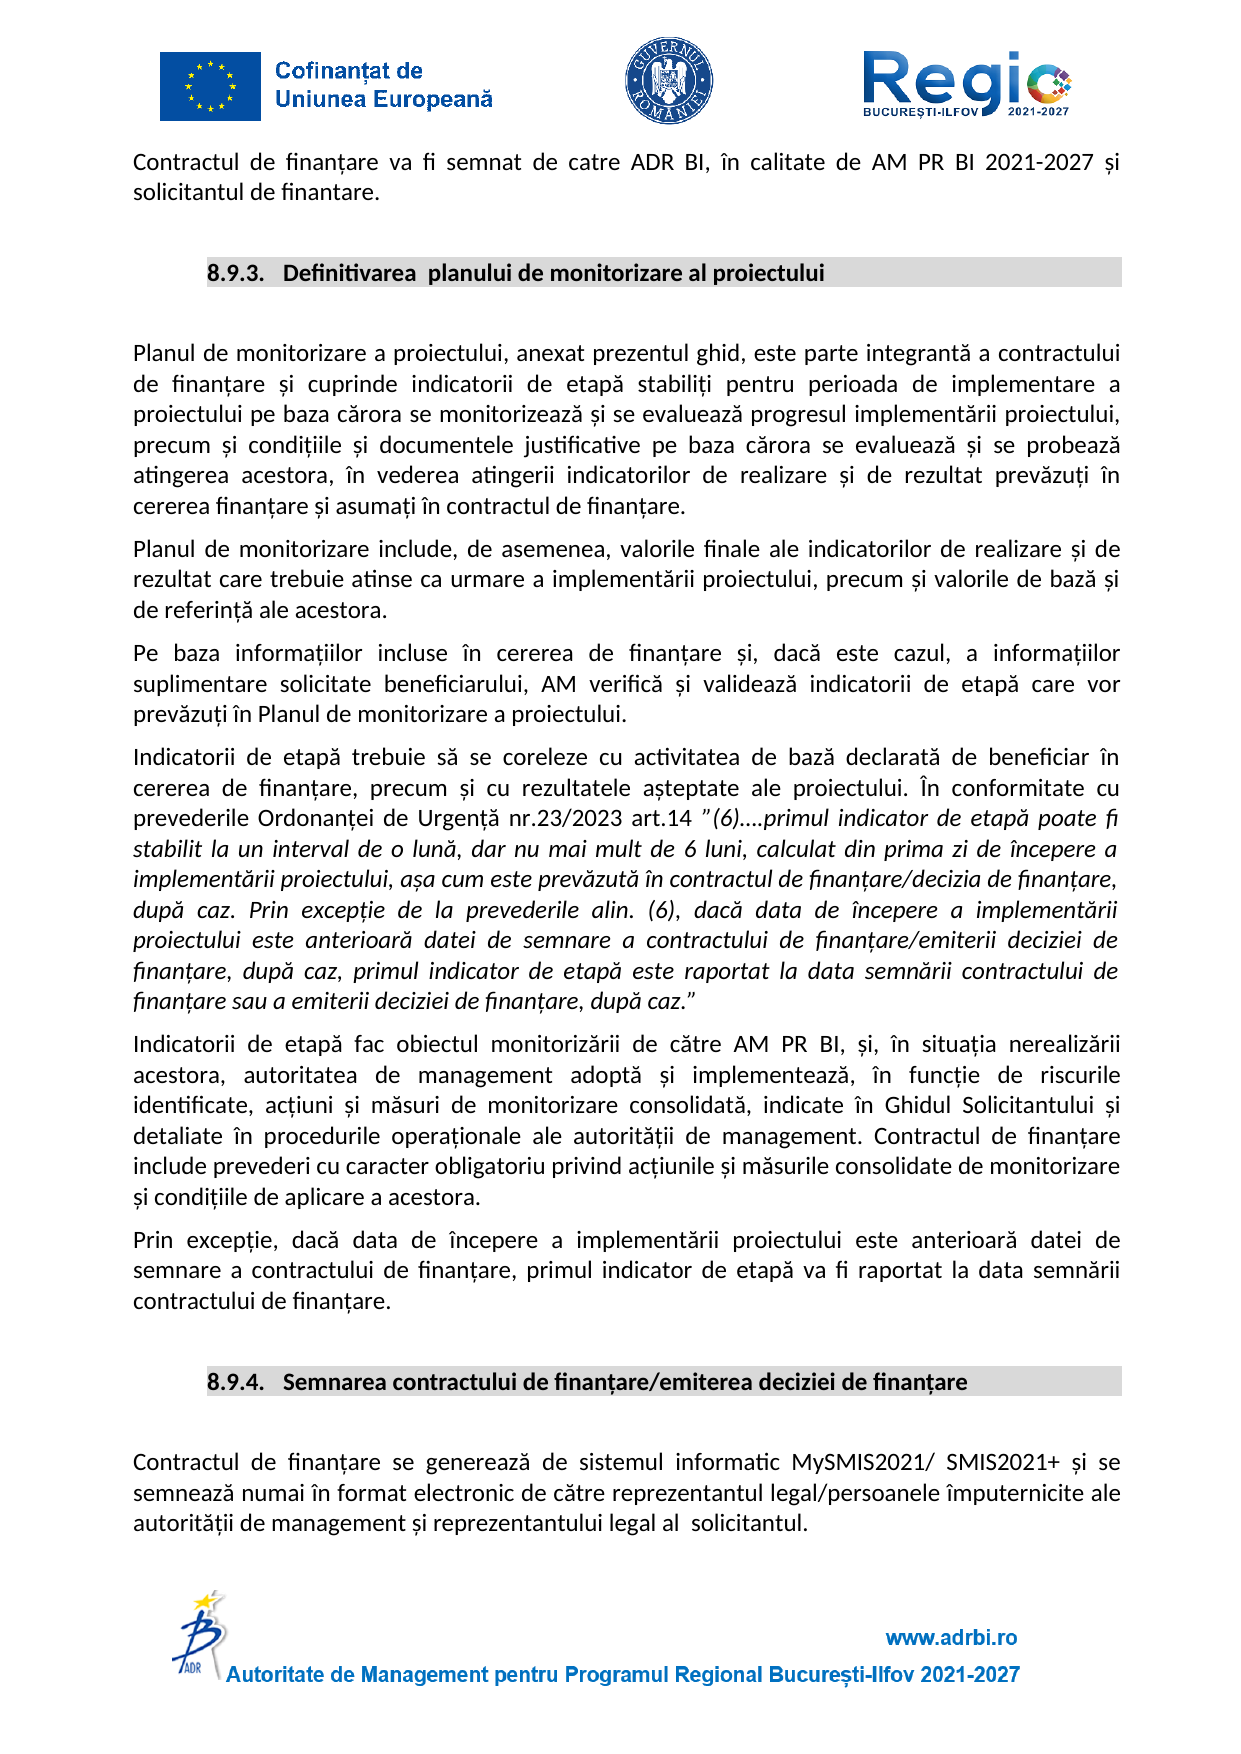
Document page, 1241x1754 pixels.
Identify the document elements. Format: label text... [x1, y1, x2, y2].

subtitle 8.9.3. Definitivarea planului de monitorizare al proiectului [207, 257, 1122, 287]
picture [155, 35, 1101, 125]
text Indicatorii de etapă trebuie să se coreleze cu activitatea de bază declarată de beneficiar în cererea de finanțare, precum și cu rezultatele așteptate ale proiectului. În conformitate cu prevederile Ordonanței de Urgență nr.23/2023 art.14 ”(6)….primul indicator de etapă poate fi stabilit la un interval de o lună, dar nu mai mult de 6 luni, calculat din prima zi de începere a implementării proiectului, așa cum este prevăzută în contractul de finanțare/decizia de finanțare, după caz. Prin excepție de la prevederile alin. (6), dacă data de începere a implementării proiectului este anterioară datei de semnare a contractului de finanțare/emiterii deciziei de finanțare, după caz, primul indicator de etapă este raportat la data semnării contractului de finanțare sau a emiterii deciziei de finanțare, după caz.” [133, 741, 1122, 1016]
text Planul de monitorizare a proiectului, anexat prezentul ghid, este parte integrantă a contractului de finanțare și cuprinde indicatorii de etapă stabiliți pentru perioada de implementare a proiectului pe baza cărora se monitorizează și se evaluează progresul implementării proiectului, precum și condițiile și documentele justificative pe baza cărora se evaluează și se probează atingerea acestora, în vederea atingerii indicatorilor de realizare și de rezultat prevăzuți în cererea finanțare și asumați în contractul de finanțare. [133, 337, 1122, 521]
text Contractul de finanțare va fi semnat de catre ADR BI, în calitate de AM PR BI 2021-2027 și solicitantul de finantare. [133, 146, 1122, 207]
picture [132, 1587, 1060, 1699]
text Indicatorii de etapă fac obiectul monitorizării de către AM PR BI, și, în situația nerealizării acestora, autoritatea de management adoptă și implementează, în funcție de riscurile identificate, acțiuni și măsuri de monitorizare consolidată, indicate în Ghidul Solicitantului și detaliate în procedurile operaționale ale autorității de management. Contractul de finanțare include prevederi cu caracter obligatoriu privind acțiunile și măsurile consolidate de monitorizare și condițiile de aplicare a acestora. [133, 1028, 1122, 1212]
subtitle 8.9.4. Semnarea contractului de finanțare/emiterea deciziei de finanțare [207, 1366, 1122, 1396]
text Contractul de finanțare se generează de sistemul informatic MySMIS2021/ SMIS2021+ și se semnează numai în format electronic de către reprezentantul legal/persoanele împuternicite ale autorității de management și reprezentantului legal al solicitantul. [133, 1446, 1122, 1538]
text Planul de monitorizare include, de asemenea, valorile finale ale indicatorilor de realizare și de rezultat care trebuie atinse ca urmare a implementării proiectului, precum și valorile de bază și de referință ale acestora. [133, 533, 1122, 625]
text Pe baza informațiilor incluse în cererea de finanțare și, dacă este cazul, a informațiilor suplimentare solicitate beneficiarului, AM verifică și validează indicatorii de etapă care vor prevăzuți în Planul de monitorizare a proiectului. [133, 637, 1122, 729]
text Prin excepție, dacă data de începere a implementării proiectului este anterioară datei de semnare a contractului de finanțare, primul indicator de etapă va fi raportat la data semnării contractului de finanțare. [133, 1224, 1122, 1316]
